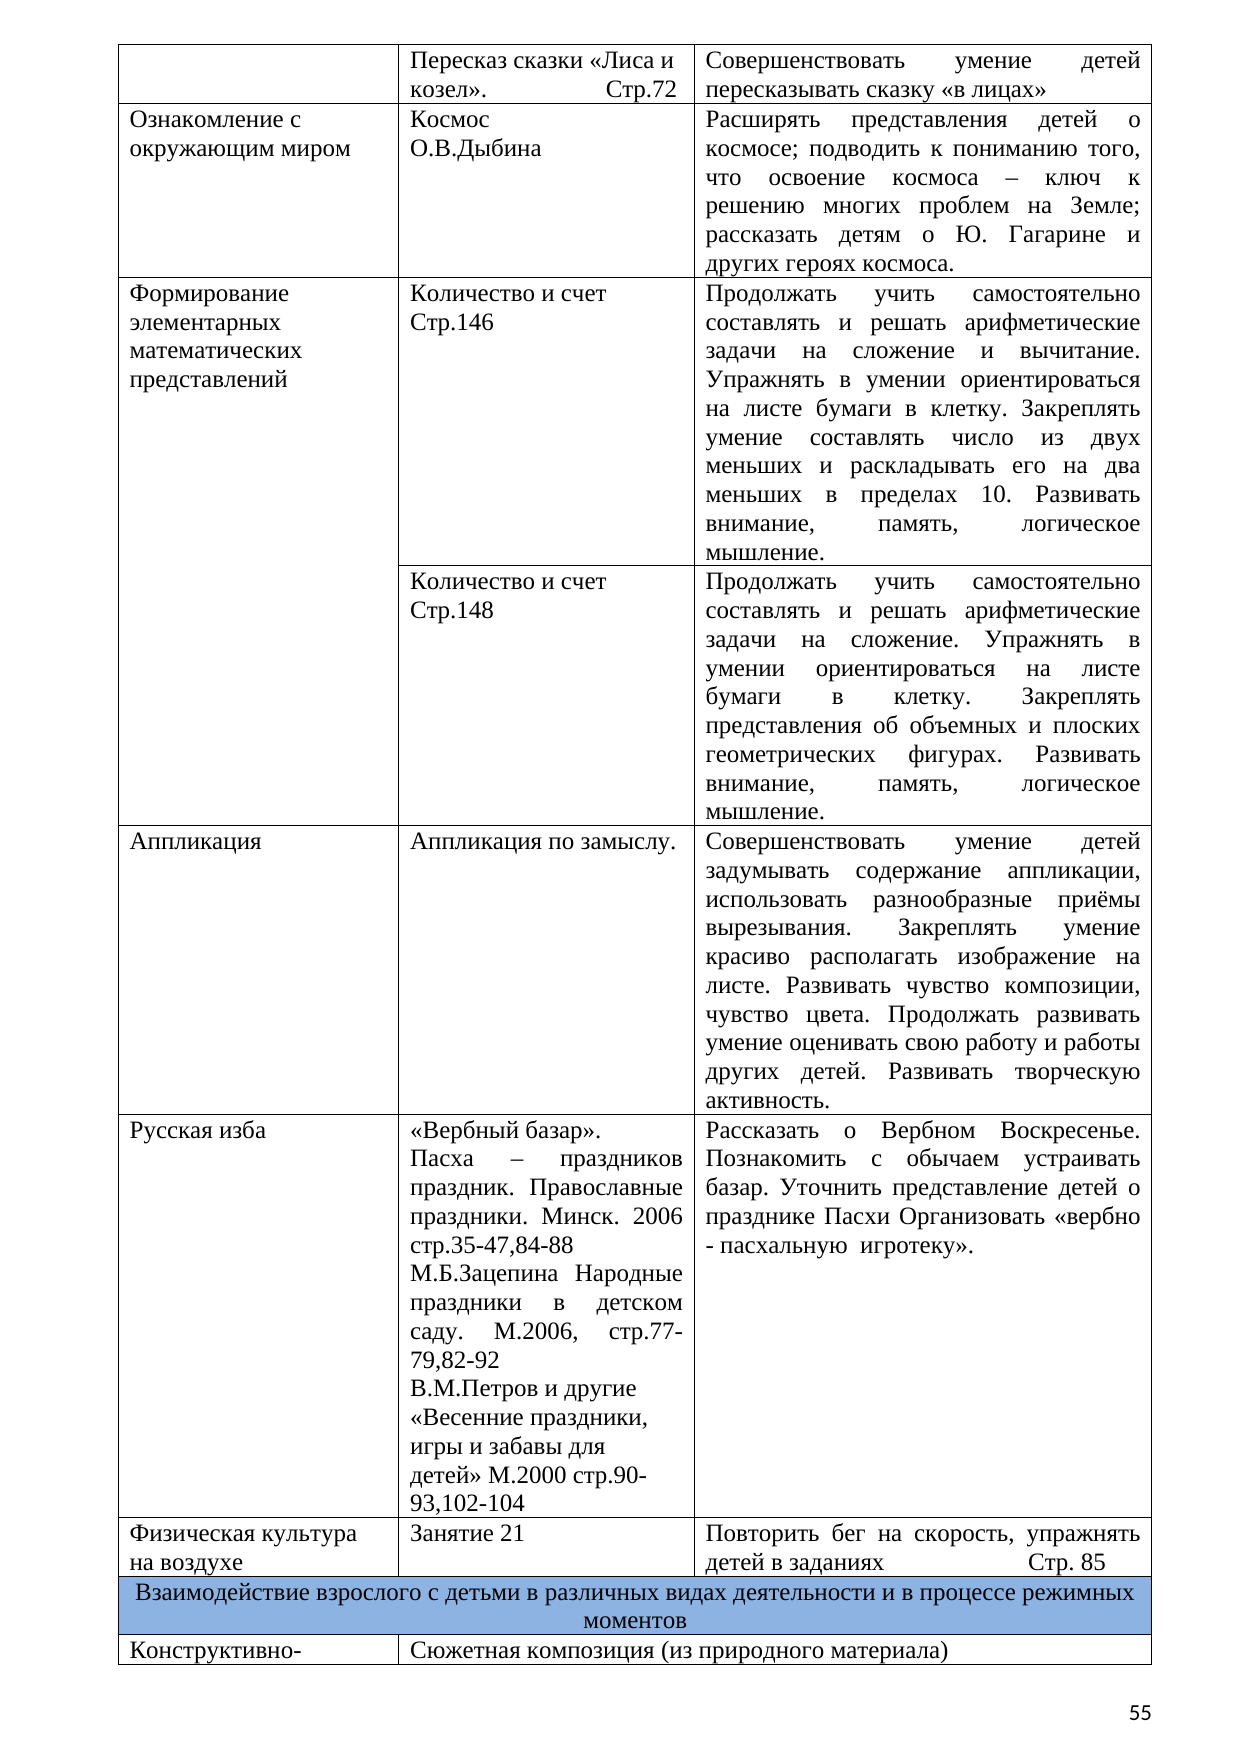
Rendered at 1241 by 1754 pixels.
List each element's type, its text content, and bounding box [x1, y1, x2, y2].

table_cell Взаимодействие взрослого с детьми в различных видах деятельности и в процессе режимных моментов [119, 1577, 1151, 1634]
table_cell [119, 45, 398, 103]
table_cell Космос О.В.Дыбина [399, 104, 694, 277]
table_cell Продолжать учить самостоятельно составлять и решать арифметические задачи на сложение и вычитание. Упражнять в умении ориентироваться на листе бумаги в клетку. Закреплять умение составлять число из двух меньших и раскладывать его на два меньших в пределах 10. Развивать внимание, память, логическое мышление. [695, 278, 1151, 565]
table_cell Совершенствовать умение детей задумывать содержание аппликации, использовать разнообразные приёмы вырезывания. Закреплять умение красиво располагать изображение на листе. Развивать чувство композиции, чувство цвета. Продолжать развивать умение оценивать свою работу и работы других детей. Развивать творческую активность. [695, 826, 1151, 1114]
table_cell Рассказать о Вербном Воскресенье. Познакомить с обычаем устраивать базар. Уточнить представление детей о празднике Пасхи Организовать «вербно - пасхальную игротеку». [695, 1115, 1151, 1517]
table_cell Количество и счет Стр.148 [399, 566, 694, 825]
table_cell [399, 1635, 1151, 1664]
table_cell Расширять представления детей о космосе; подводить к пониманию того, что освоение космоса – ключ к решению многих проблем на Земле; рассказать детям о Ю. Гагарине и других героях космоса. [695, 104, 1151, 277]
table_cell Совершенствовать умение детей пересказывать сказку «в лицах» [695, 45, 1151, 103]
table_cell «Вербный базар». Пасха – праздников праздник. Православные праздники. Минск. 2006 стр.35-47,84-88 М.Б.Зацепина Народные праздники в детском саду. М.2006, стр.77-79,82-92 В.М.Петров и другие «Весенние праздники, игры и забавы для детей» М.2000 стр.90-93,102-104 [399, 1115, 694, 1517]
table_cell Пересказ сказки «Лиса и козел». Стр.72 [399, 45, 694, 103]
table_cell Количество и счет Стр.146 [399, 278, 694, 565]
table_cell Аппликация [119, 826, 398, 1114]
table_cell Повторить бег на скорость, упражнять детей в заданиях Стр. 85 [695, 1518, 1151, 1576]
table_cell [119, 1635, 398, 1664]
table_cell Занятие 21 [399, 1518, 694, 1576]
table_cell Ознакомление с окружающим миром [119, 104, 398, 277]
table_cell Физическая культура на воздухе [119, 1518, 398, 1576]
table_cell Продолжать учить самостоятельно составлять и решать арифметические задачи на сложение. Упражнять в умении ориентироваться на листе бумаги в клетку. Закреплять представления об объемных и плоских геометрических фигурах. Развивать внимание, память, логическое мышление. [695, 566, 1151, 825]
table_cell Аппликация по замыслу. [399, 826, 694, 1114]
table_cell Формирование элементарных математических представлений [119, 278, 398, 825]
table_cell Русская изба [119, 1115, 398, 1517]
